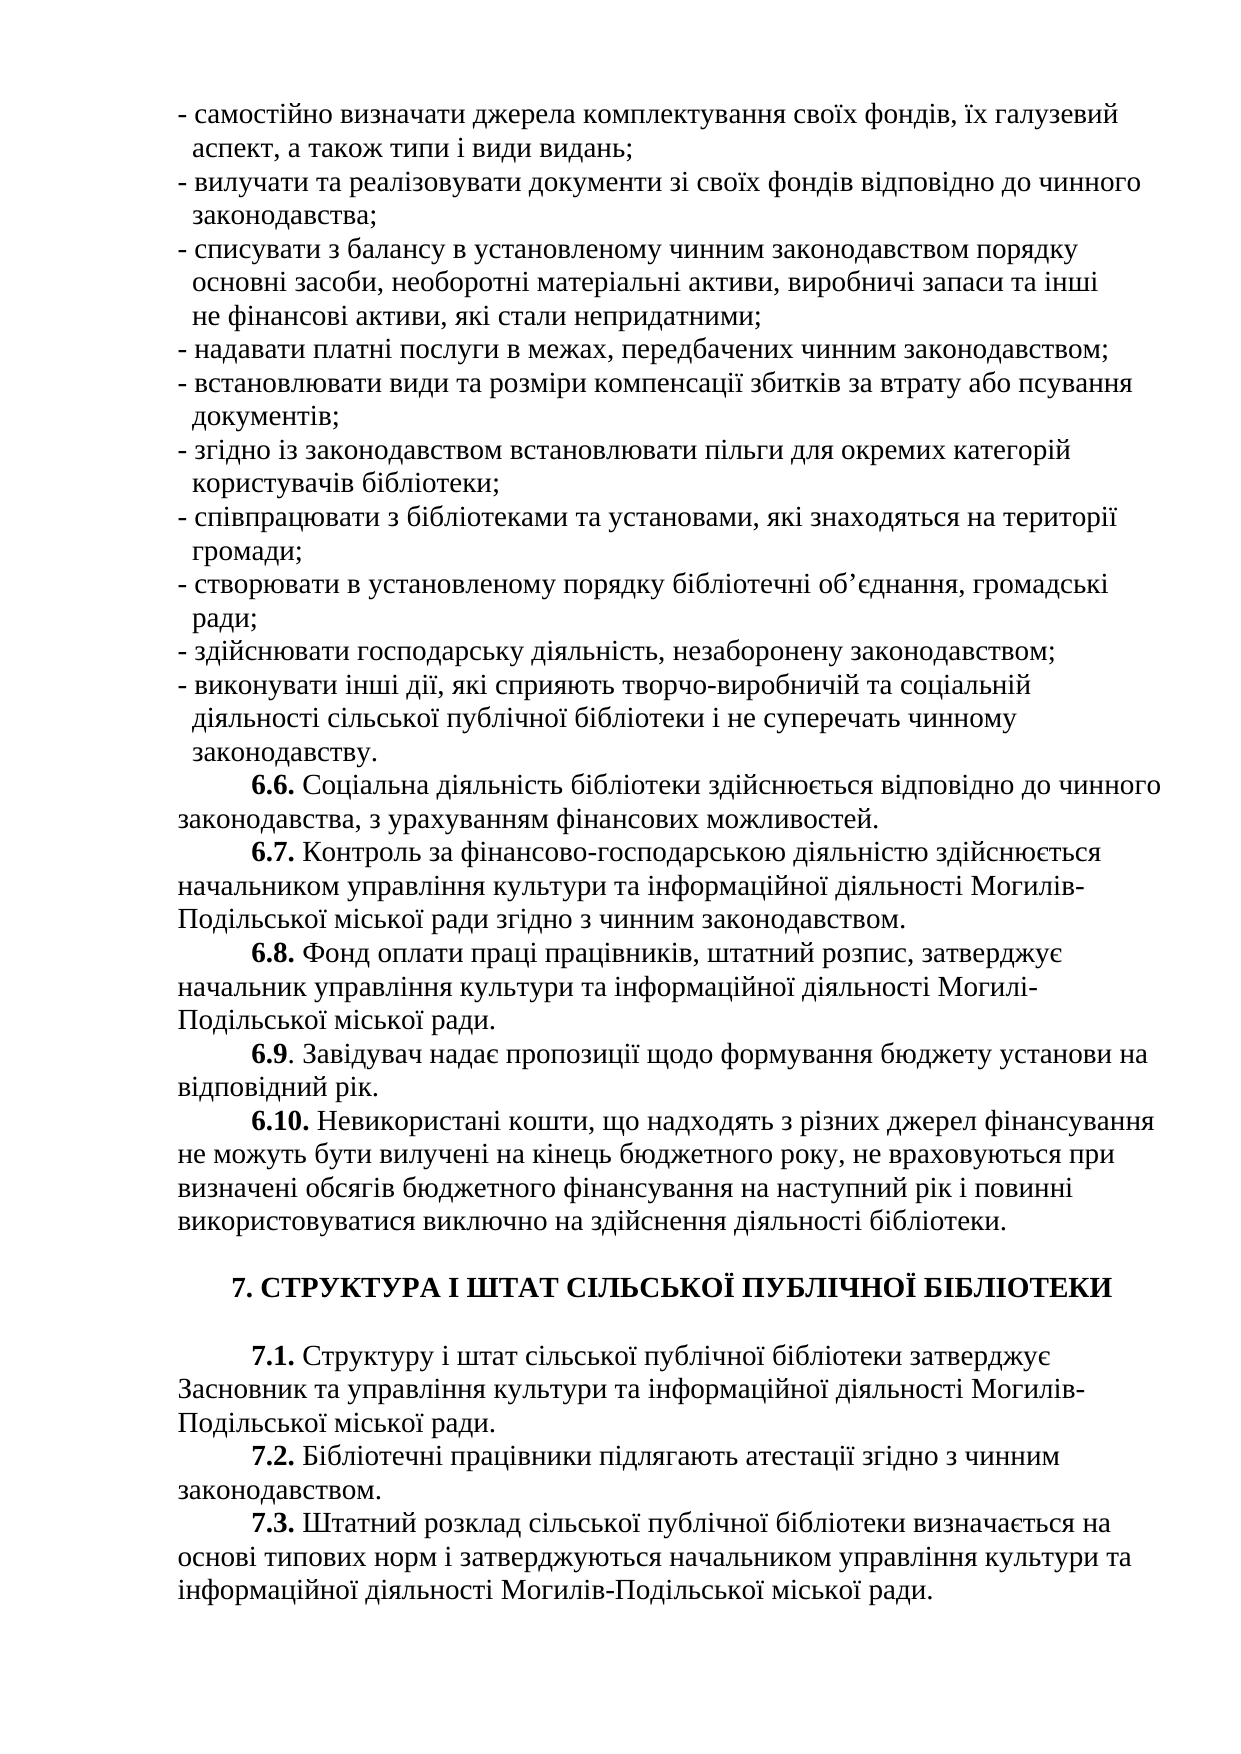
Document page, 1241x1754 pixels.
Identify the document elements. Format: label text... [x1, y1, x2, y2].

text - здійснювати господарську діяльність, незаборонену законодавством; [177, 633, 1167, 667]
text - згідно із законодавством встановлювати пільги для окремих категорій [177, 432, 1167, 466]
text не фінансові активи, які стали непридатними; [177, 298, 1167, 331]
text законодавству. [177, 734, 1167, 767]
text - самостійно визначати джерела комплектування своїх фондів, їх галузевий [177, 97, 1167, 130]
text 7.3. Штатний розклад сільської публічної бібліотеки визначається на основі типових норм і затверджуються начальником управління культури та інформаційної діяльності Могилів-Подільської міської ради. [177, 1505, 1167, 1606]
text - надавати платні послуги в межах, передбачених чинним законодавством; [177, 331, 1167, 365]
text - створювати в установленому порядку бібліотечні об’єднання, громадські [177, 566, 1167, 600]
text 6.6. Соціальна діяльність бібліотеки здійснюється відповідно до чинного законодавства, з урахуванням фінансових можливостей. [177, 767, 1167, 834]
text - співпрацювати з бібліотеками та установами, які знаходяться на території [177, 499, 1167, 533]
text 6.8. Фонд оплати праці працівників, штатний розпис, затверджує начальник управління культури та інформаційної діяльності Могилі-Подільської міської ради. [177, 935, 1167, 1036]
text 6.7. Контроль за фінансово-господарською діяльністю здійснюється начальником управління культури та інформаційної діяльності Могилів-Подільської міської ради згідно з чинним законодавством. [177, 834, 1167, 935]
text громади; [177, 533, 1167, 566]
text аспект, а також типи і види видань; [177, 130, 1167, 164]
text законодавства; [177, 197, 1167, 231]
text - вилучати та реалізовувати документи зі своїх фондів відповідно до чинного [177, 164, 1167, 197]
text 6.10. Невикористані кошти, що надходять з різних джерел фінансування не можуть бути вилучені на кінець бюджетного року, не враховуються при визначені обсягів бюджетного фінансування на наступний рік і повинні використовуватися виключно на здійснення діяльності бібліотеки. [177, 1103, 1167, 1237]
text 6.9. Завідувач надає пропозиції щодо формування бюджету установи на відповідний рік. [177, 1036, 1167, 1103]
text документів; [177, 398, 1167, 432]
text - встановлювати види та розміри компенсації збитків за втрату або псування [177, 365, 1167, 398]
text 7. СТРУКТУРА І ШТАТ СІЛЬСЬКОЇ ПУБЛІЧНОЇ БІБЛІОТЕКИ [177, 1271, 1167, 1304]
text ради; [177, 600, 1167, 633]
text - виконувати інші дії, які сприяють творчо-виробничій та соціальній [177, 667, 1167, 700]
text 7.2. Бібліотечні працівники підлягають атестації згідно з чинним законодавством. [177, 1438, 1167, 1505]
text 7.1. Структуру і штат сільської публічної бібліотеки затверджує Засновник та управління культури та інформаційної діяльності Могилів-Подільської міської ради. [177, 1338, 1167, 1438]
text основні засоби, необоротні матеріальні активи, виробничі запаси та інші [177, 264, 1167, 298]
text - списувати з балансу в установленому чинним законодавством порядку [177, 231, 1167, 264]
text діяльності сільської публічної бібліотеки і не суперечать чинному [177, 700, 1167, 734]
text користувачів бібліотеки; [177, 466, 1167, 499]
